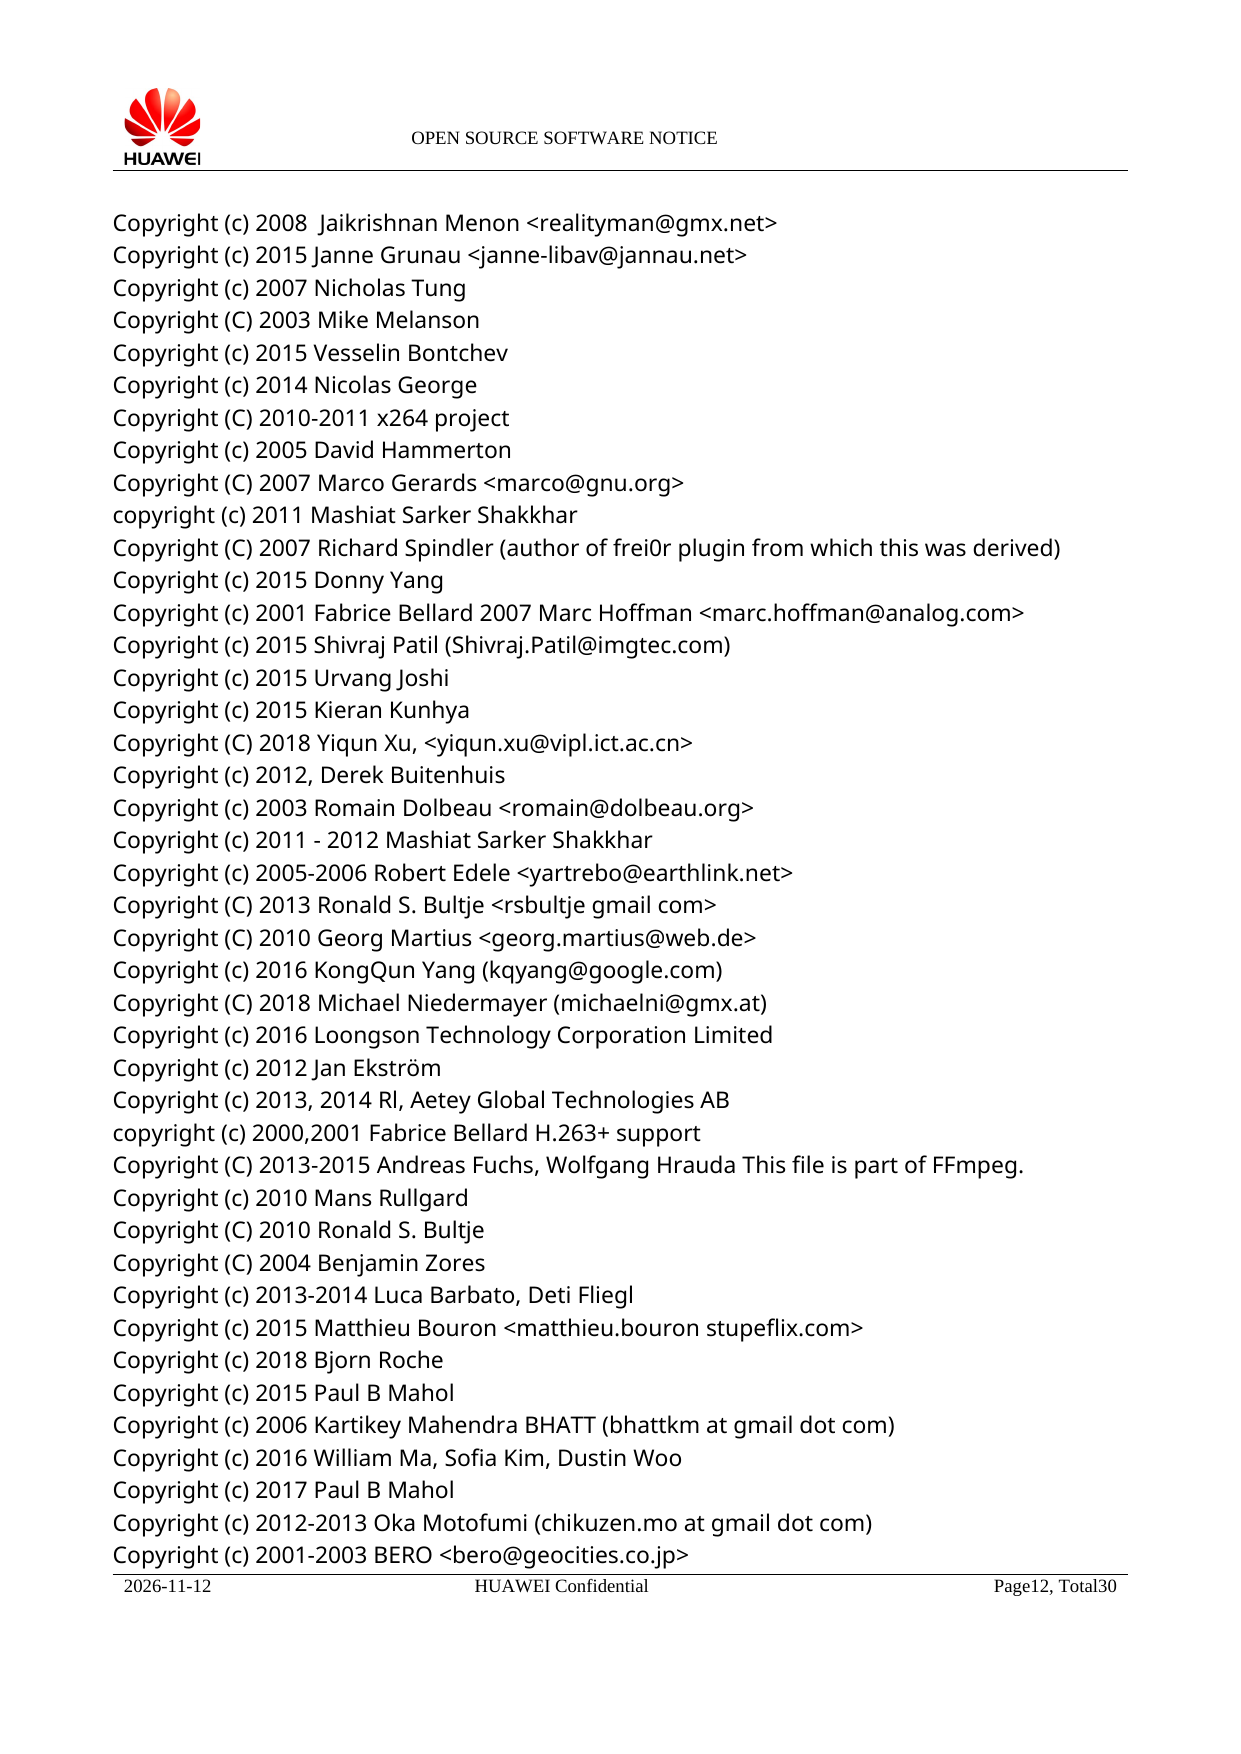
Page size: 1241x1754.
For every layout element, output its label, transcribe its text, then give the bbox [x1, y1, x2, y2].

picture [124, 88, 201, 165]
